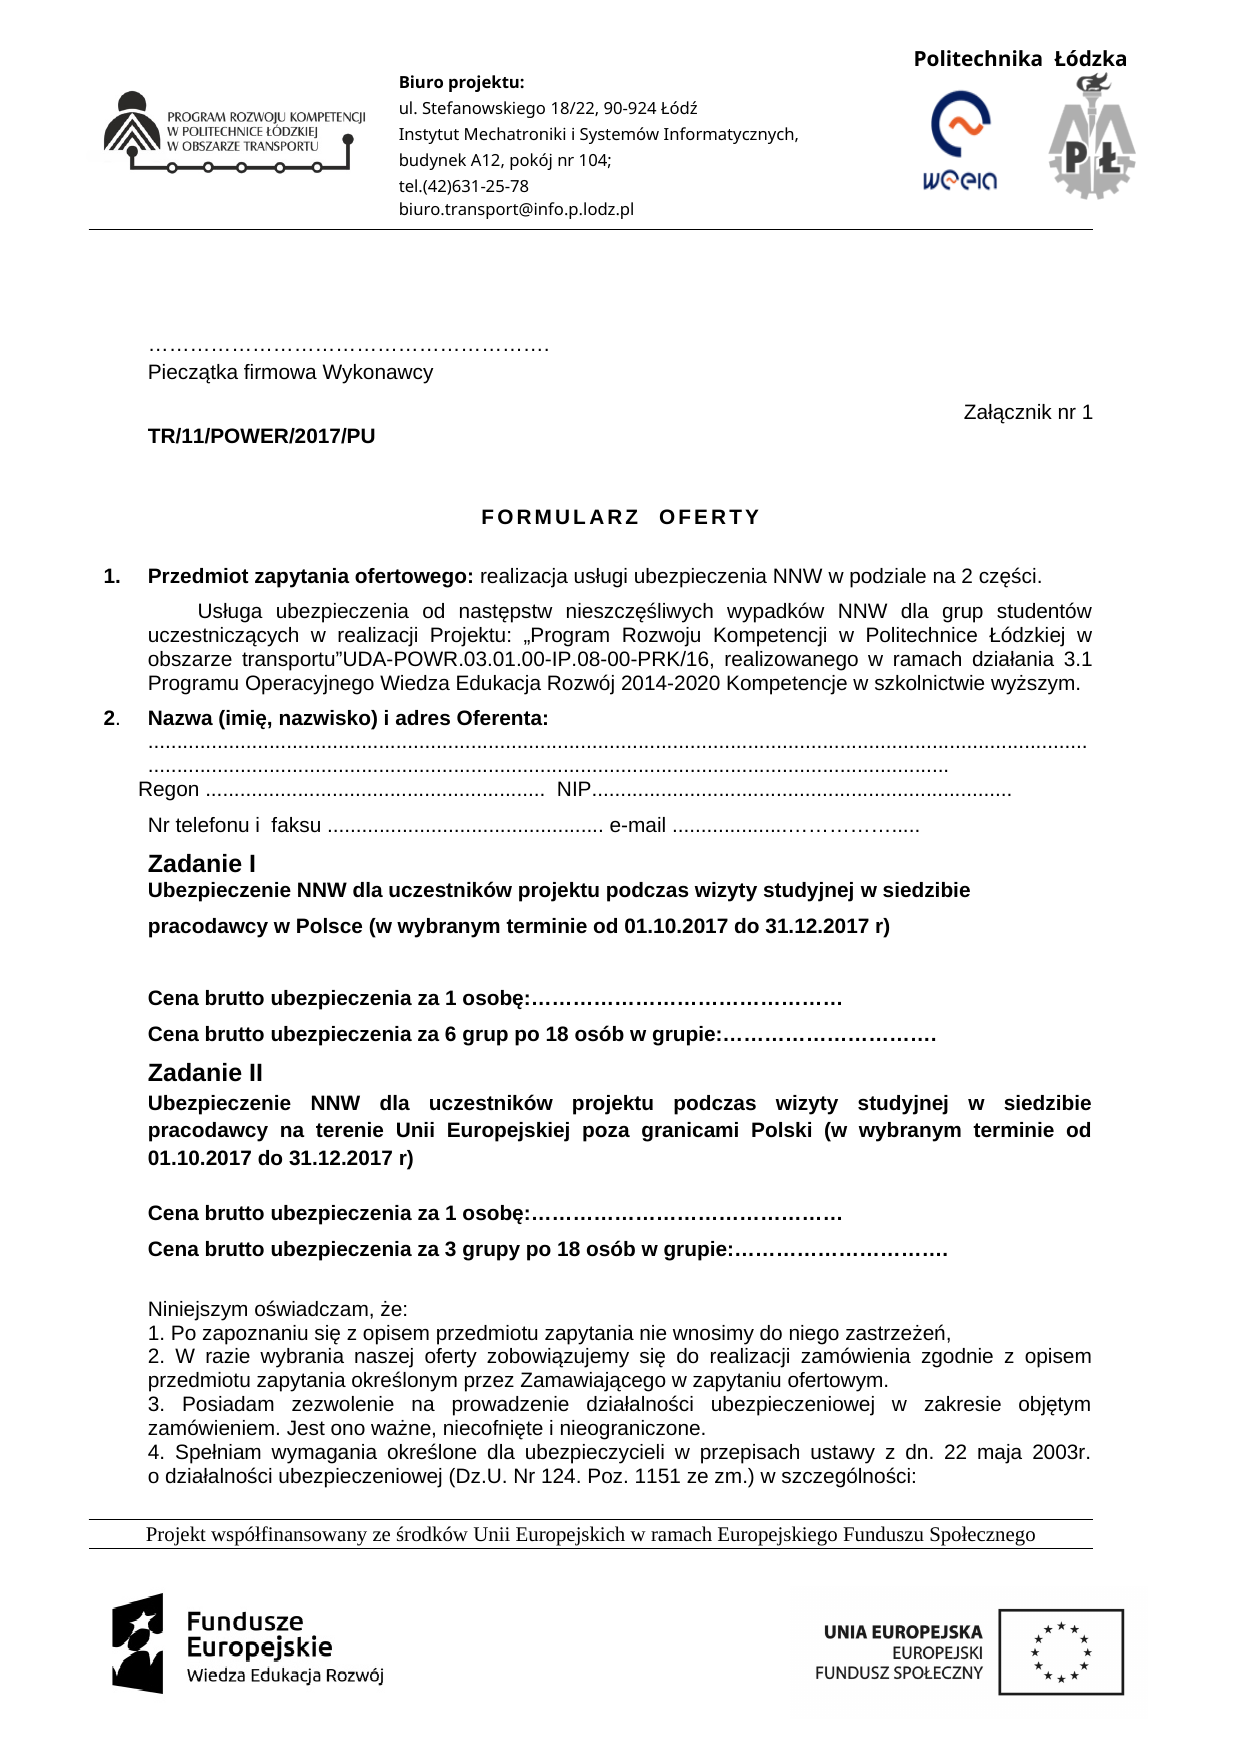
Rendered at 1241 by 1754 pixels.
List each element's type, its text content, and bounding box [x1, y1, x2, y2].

picture [905, 77, 1005, 201]
text Ubezpieczenie NNW dla uczestników projektu podczas wizyty studyjnej w siedzibie pracodawcy w Polsce (w wybranym terminie od 01.10.2017 do 31.12.2017 r) [148, 878, 1093, 938]
text TR/11/POWER/2017/PU [148, 424, 1093, 448]
text Cena brutto ubezpieczenia za 6 grup po 18 osób w grupie:…………………………. [148, 1022, 1093, 1046]
picture [790, 1586, 1149, 1719]
text FORMULARZ OFERTY [148, 504, 1093, 528]
text 2. W razie wybrania naszej oferty zobowiązujemy się do realizacji zamówienia zgodnie z opisem przedmiotu zapytania określonym przez Zamawiającego w zapytaniu ofertowym. [148, 1344, 1093, 1392]
text 3. Posiadam zezwolenie na prowadzenie działalności ubezpieczeniowej w zakresie objętym zamówieniem. Jest ono ważne, niecofnięte i nieograniczone. [148, 1392, 1093, 1440]
text Cena brutto ubezpieczenia za 1 osobę:……………………………………… [148, 986, 1093, 1010]
text Ubezpieczenie NNW dla uczestników projektu podczas wizyty studyjnej w siedzibie pracodawcy na terenie Unii Europejskiej poza granicami Polski (w wybranym terminie od 01.10.2017 do 31.12.2017 r) [148, 1091, 1093, 1169]
text …………………………………………………. [148, 331, 1093, 355]
picture [1048, 72, 1136, 200]
text Pieczątka firmowa Wykonawcy [148, 360, 1093, 384]
text 4. Spełniam wymagania określone dla ubezpieczycieli w przepisach ustawy z dn. 22 maja 2003r. o działalności ubezpieczeniowej (Dz.U. Nr 124. Poz. 1151 ze zm.) w szczególności: [148, 1440, 1093, 1488]
text Regon ........................................................... NIP......................................................................... [103, 777, 1093, 801]
text Cena brutto ubezpieczenia za 1 osobę:……………………………………… [148, 1201, 1093, 1224]
text 2. Nazwa (imię, nazwisko) i adres Oferenta: .............................................................................................................................................................................................................................................................................................................. [103, 705, 1093, 777]
text Cena brutto ubezpieczenia za 3 grupy po 18 osób w grupie:…………………………. [148, 1237, 1093, 1261]
text Zadanie II [148, 1058, 1093, 1086]
text Niniejszym oświadczam, że: [148, 1296, 1093, 1320]
text Nr telefonu i faksu ................................................ e-mail ....................……………..... [103, 813, 1093, 837]
text 1. Po zapoznaniu się z opisem przedmiotu zapytania nie wnosimy do niego zastrzeżeń, [148, 1320, 1093, 1344]
picture [87, 1586, 408, 1720]
picture [85, 70, 384, 203]
text 1. Przedmiot zapytania ofertowego: realizacja usługi ubezpieczenia NNW w podziale na 2 części. [103, 563, 1093, 587]
text Usługa ubezpieczenia od następstw nieszczęśliwych wypadków NNW dla grup studentów uczestniczących w realizacji Projektu: „Program Rozwoju Kompetencji w Politechnice Łódzkiej w obszarze transportu”UDA-POWR.03.01.00-IP.08-00-PRK/16, realizowanego w ramach działania 3.1 Programu Operacyjnego Wiedza Edukacja Rozwój 2014-2020 Kompetencje w szkolnictwie wyższym. [103, 598, 1093, 694]
text Załącznik nr 1 [103, 400, 1093, 424]
text Zadanie I [103, 849, 1093, 878]
